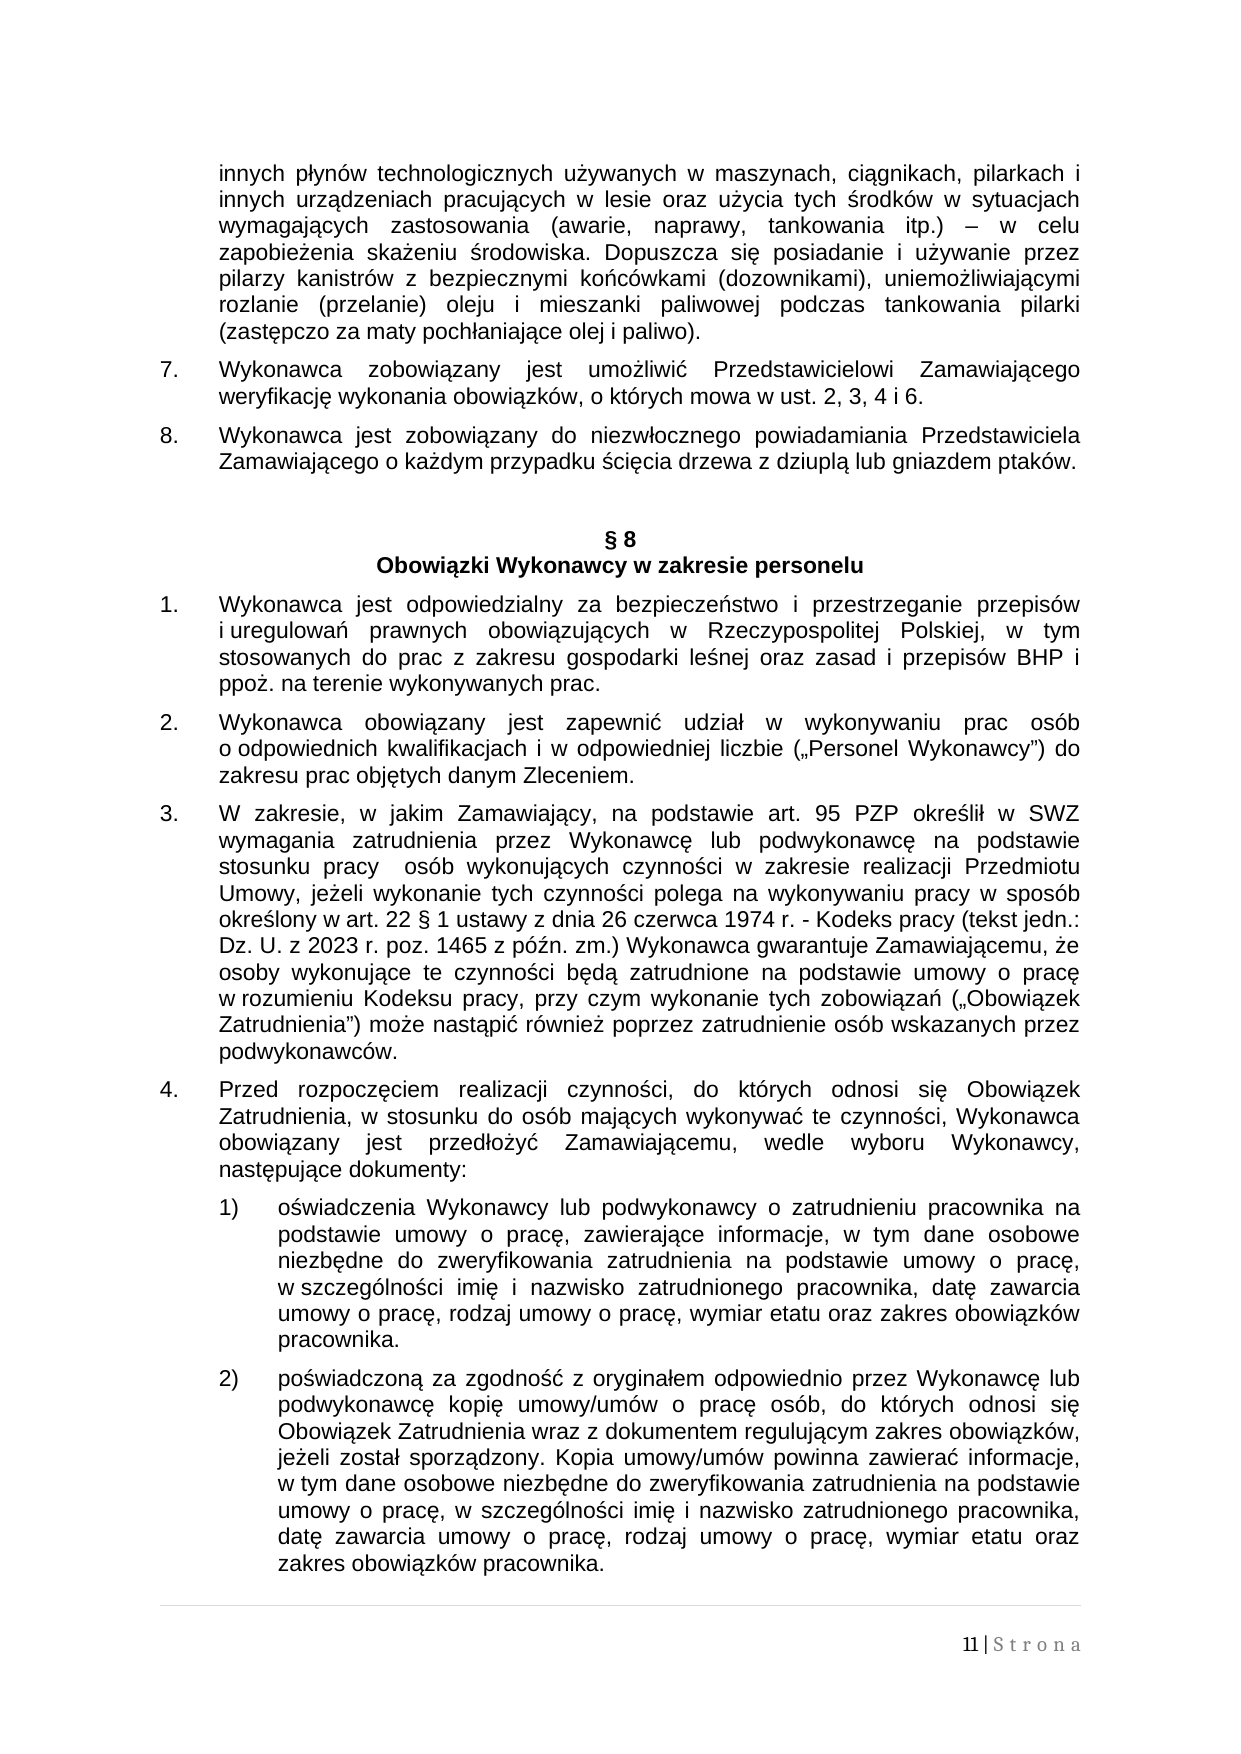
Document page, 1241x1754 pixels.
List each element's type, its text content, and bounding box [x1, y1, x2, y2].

list Wykonawca obowiązany jest zapewnić udział w wykonywaniu prac osób o odpowiednich kwalifikacjach i w odpowiedniej liczbie („Personel Wykonawcy”) do zakresu prac objętych danym Zleceniem. [159, 709, 1081, 788]
text 1) oświadczenia Wykonawcy lub podwykonawcy o zatrudnieniu pracownika na podstawie umowy o pracę, zawierające informacje, w tym dane osobowe niezbędne do zweryfikowania zatrudnienia na podstawie umowy o pracę, w szczególności imię i nazwisko zatrudnionego pracownika, datę zawarcia umowy o pracę, rodzaj umowy o pracę, wymiar etatu oraz zakres obowiązków pracownika. [218, 1194, 1081, 1352]
list Wykonawca jest odpowiedzialny za bezpieczeństwo i przestrzeganie przepisów i uregulowań prawnych obowiązujących w Rzeczypospolitej Polskiej, w tym stosowanych do prac z zakresu gospodarki leśnej oraz zasad i przepisów BHP i ppoż. na terenie wykonywanych prac. [159, 591, 1081, 696]
text 2) poświadczoną za zgodność z oryginałem odpowiednio przez Wykonawcę lub podwykonawcę kopię umowy/umów o pracę osób, do których odnosi się Obowiązek Zatrudnienia wraz z dokumentem regulującym zakres obowiązków, jeżeli został sporządzony. Kopia umowy/umów powinna zawierać informacje, w tym dane osobowe niezbędne do zweryfikowania zatrudnienia na podstawie umowy o pracę, w szczególności imię i nazwisko zatrudnionego pracownika, datę zawarcia umowy o pracę, rodzaj umowy o pracę, wymiar etatu oraz zakres obowiązków pracownika. [218, 1365, 1081, 1576]
list Wykonawca zobowiązany jest umożliwić Przedstawicielowi Zamawiającego weryfikację wykonania obowiązków, o których mowa w ust. 2, 3, 4 i 6. [159, 356, 1081, 409]
text § 8 Obowiązki Wykonawcy w zakresie personelu [159, 526, 1081, 578]
text 4. Przed rozpoczęciem realizacji czynności, do których odnosi się Obowiązek Zatrudnienia, w stosunku do osób mających wykonywać te czynności, Wykonawca obowiązany jest przedłożyć Zamawiającemu, wedle wyboru Wykonawcy, następujące dokumenty: [159, 1076, 1081, 1182]
list W zakresie, w jakim Zamawiający, na podstawie art. 95 PZP określił w SWZ wymagania zatrudnienia przez Wykonawcę lub podwykonawcę na podstawie stosunku pracy osób wykonujących czynności w zakresie realizacji Przedmiotu Umowy, jeżeli wykonanie tych czynności polega na wykonywaniu pracy w sposób określony w art. 22 § 1 ustawy z dnia 26 czerwca 1974 r. - Kodeks pracy (tekst jedn.: Dz. U. z 2023 r. poz. 1465 z późn. zm.) Wykonawca gwarantuje Zamawiającemu, że osoby wykonujące te czynności będą zatrudnione na podstawie umowy o pracę w rozumieniu Kodeksu pracy, przy czym wykonanie tych zobowiązań („Obowiązek Zatrudnienia”) może nastąpić również poprzez zatrudnienie osób wskazanych przez podwykonawców. [159, 800, 1081, 1064]
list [159, 159, 1081, 344]
list Wykonawca jest zobowiązany do niezwłocznego powiadamiania Przedstawiciela Zamawiającego o każdym przypadku ścięcia drzewa z dziuplą lub gniazdem ptaków. [159, 422, 1081, 474]
